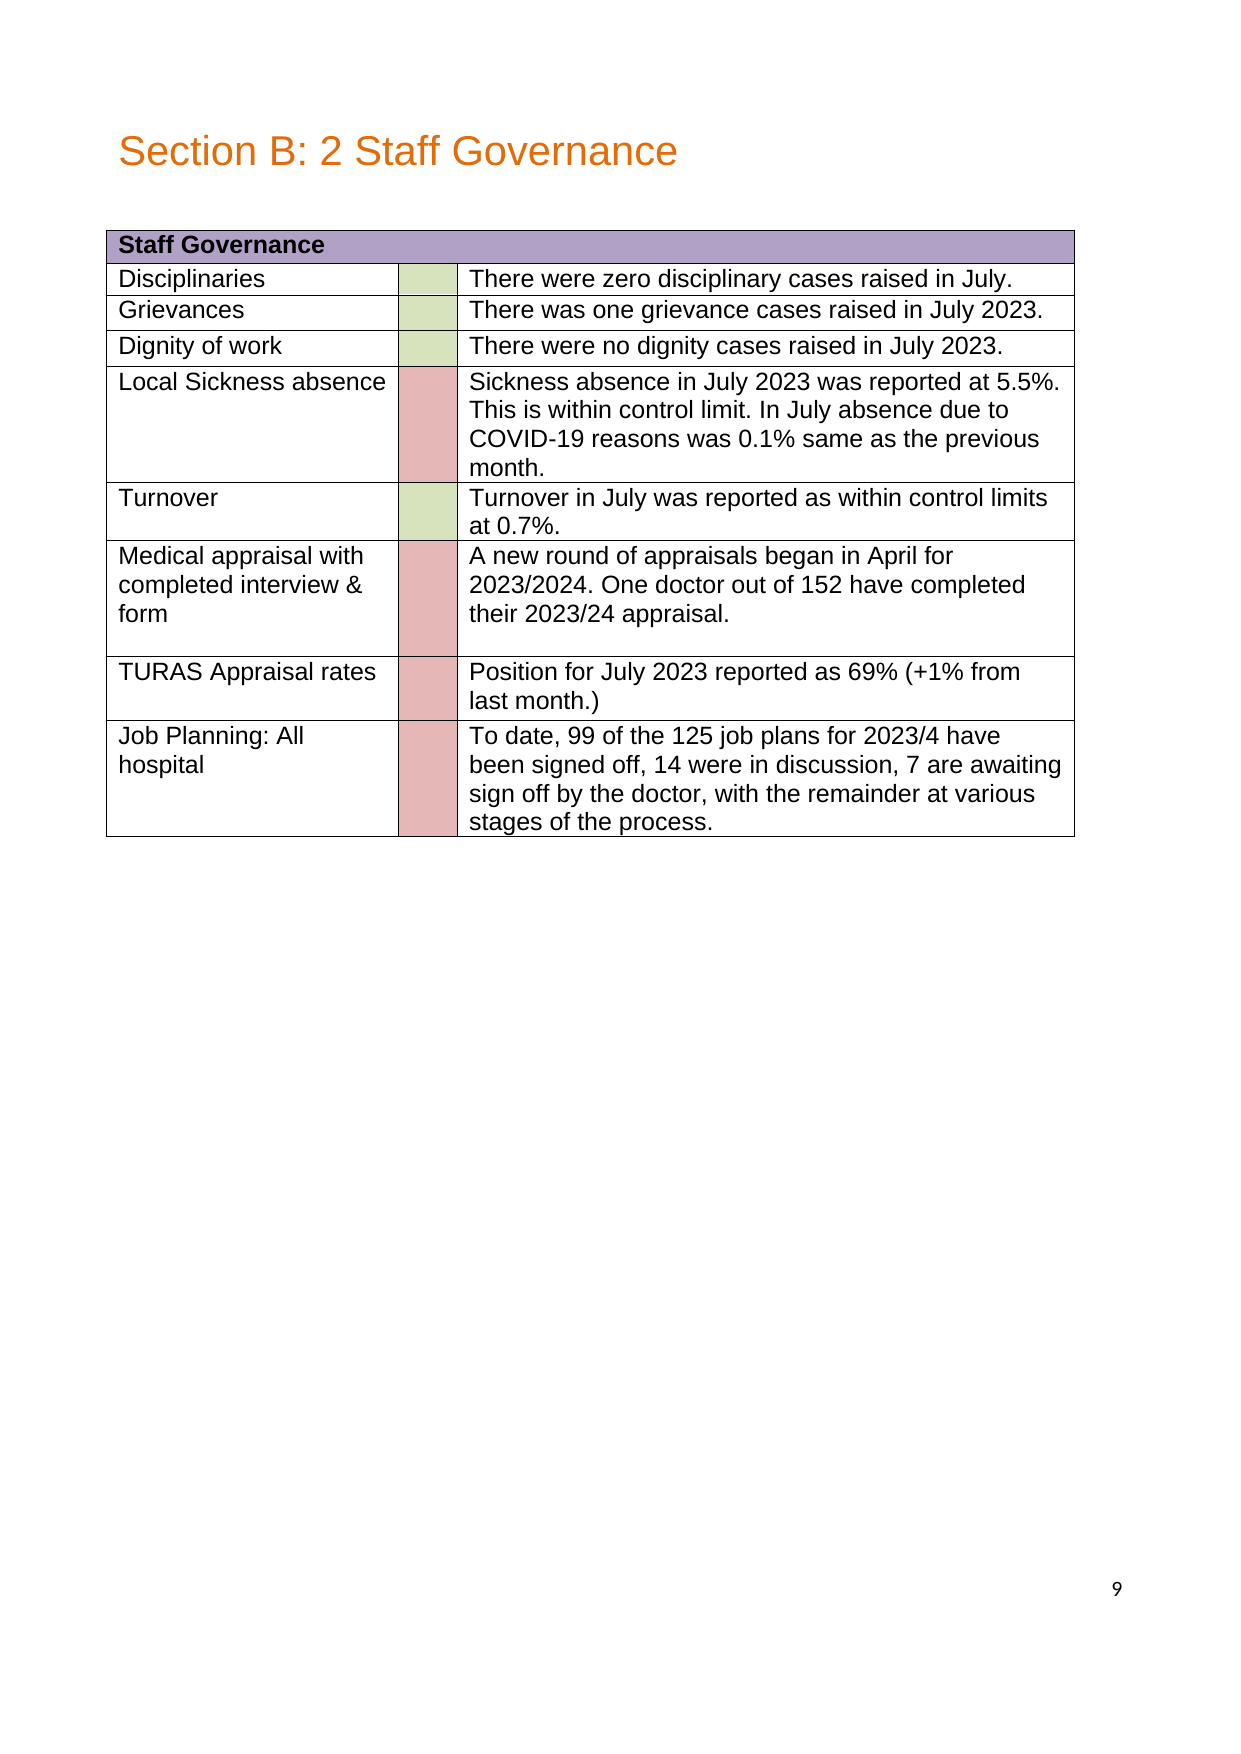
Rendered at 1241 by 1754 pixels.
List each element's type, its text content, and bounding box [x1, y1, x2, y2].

table_cell Medical appraisal with completed interview & form [107, 541, 398, 656]
table_header Staff Governance [107, 231, 1074, 263]
table_cell [399, 331, 457, 366]
table_cell Disciplinaries [107, 264, 398, 294]
table_cell [399, 296, 457, 330]
table_cell [399, 541, 457, 656]
table_cell Sickness absence in July 2023 was reported at 5.5%. This is within control limit. In July absence due to COVID-19 reasons was 0.1% same as the previous month. [458, 367, 1074, 482]
table_cell Position for July 2023 reported as 69% (+1% from last month.) [458, 657, 1074, 720]
table_cell There were zero disciplinary cases raised in July. [458, 264, 1074, 294]
table_cell There was one grievance cases raised in July 2023. [458, 296, 1074, 330]
table_cell [399, 264, 457, 294]
table_cell Job Planning: All hospital [107, 721, 398, 836]
table_cell Grievances [107, 296, 398, 330]
table_cell [399, 483, 457, 540]
table_cell [399, 721, 457, 836]
table_cell Turnover in July was reported as within control limits at 0.7%. [458, 483, 1074, 540]
table_cell To date, 99 of the 125 job plans for 2023/4 have been signed off, 14 were in discussion, 7 are awaiting sign off by the doctor, with the remainder at various stages of the process. [458, 721, 1074, 836]
table_cell Dignity of work [107, 331, 398, 366]
table_cell There were no dignity cases raised in July 2023. [458, 331, 1074, 366]
table_cell Turnover [107, 483, 398, 540]
table_cell [399, 367, 457, 482]
table_cell [399, 657, 457, 720]
table_cell A new round of appraisals began in April for 2023/2024. One doctor out of 152 have completed their 2023/24 appraisal. [458, 541, 1074, 656]
subtitle Section B: 2 Staff Governance [118, 126, 1122, 174]
table_cell TURAS Appraisal rates [107, 657, 398, 720]
table_cell Local Sickness absence [107, 367, 398, 482]
